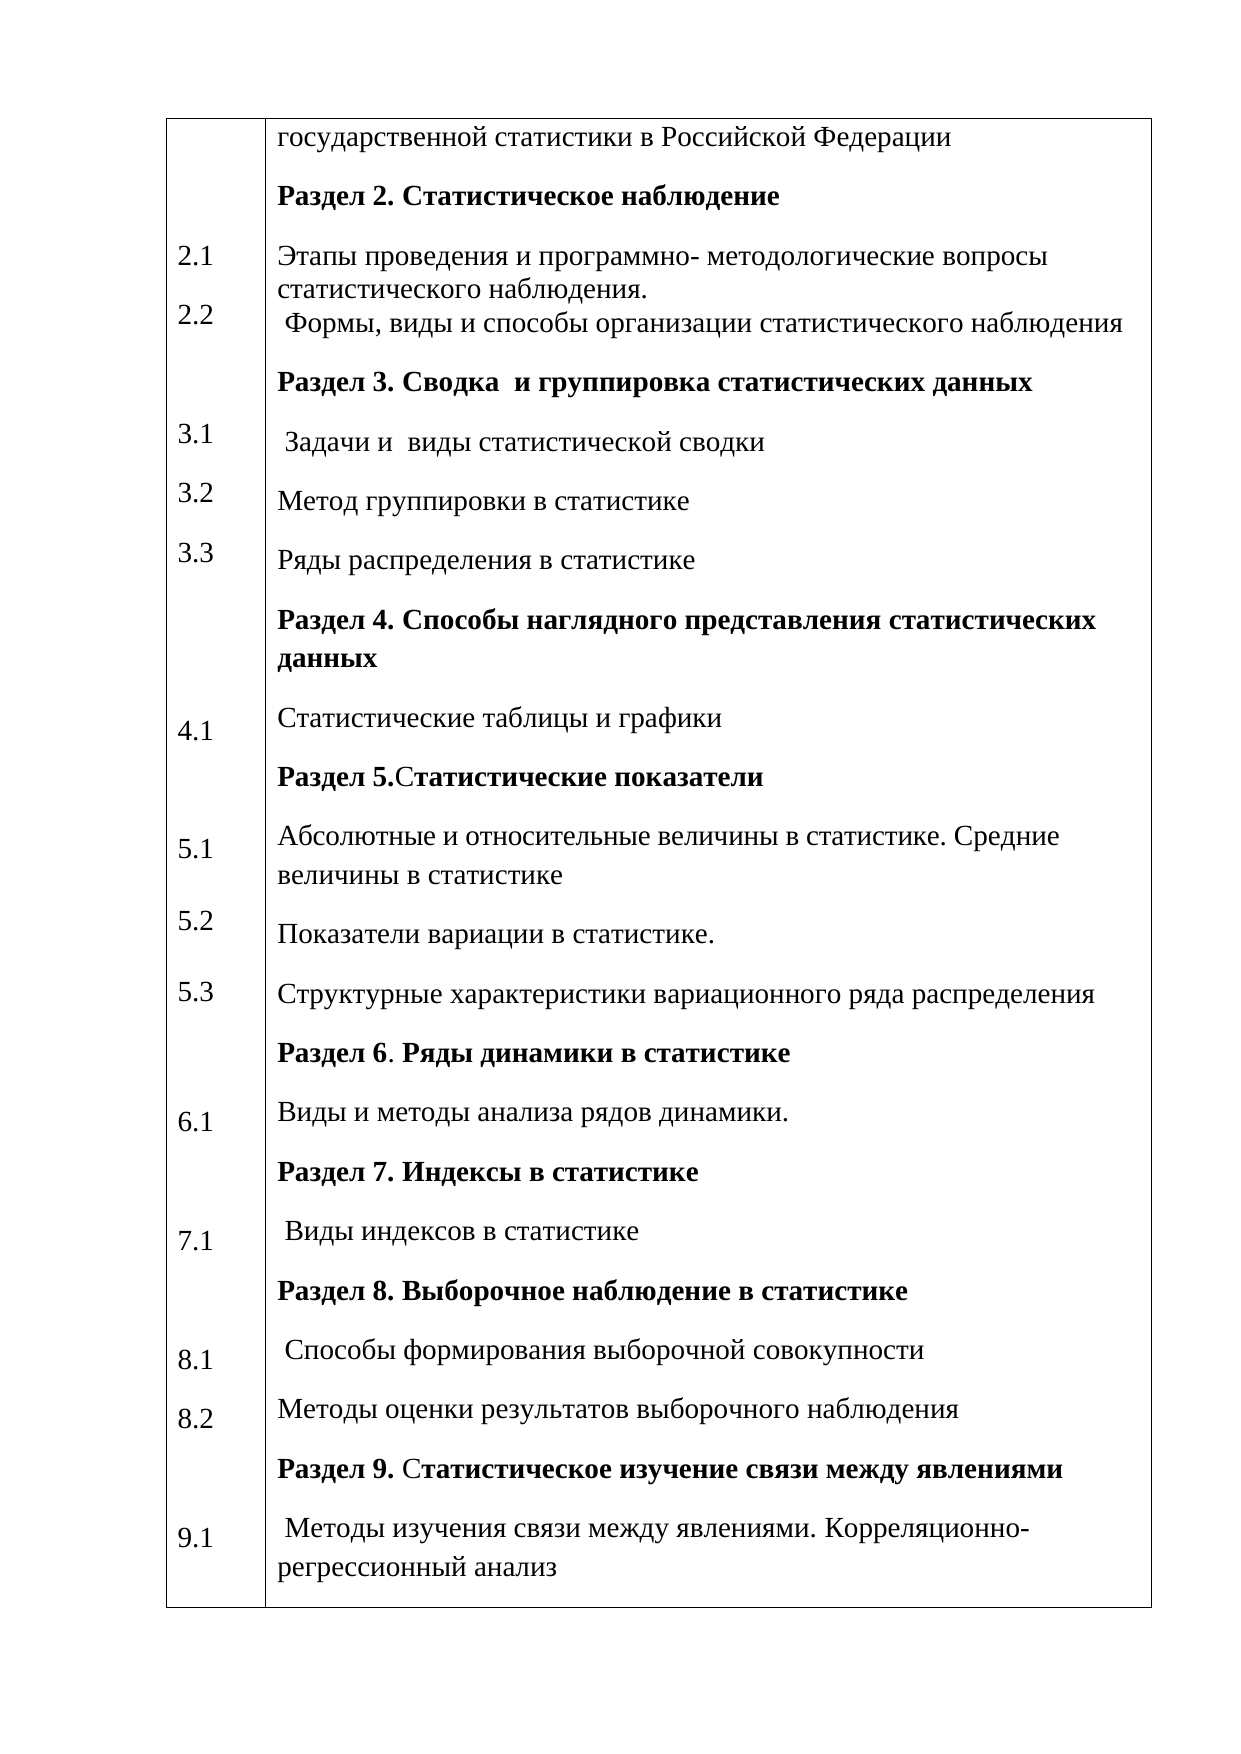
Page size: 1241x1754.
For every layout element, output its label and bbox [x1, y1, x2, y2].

table_cell [167, 119, 265, 1607]
table_cell [266, 119, 1151, 1607]
